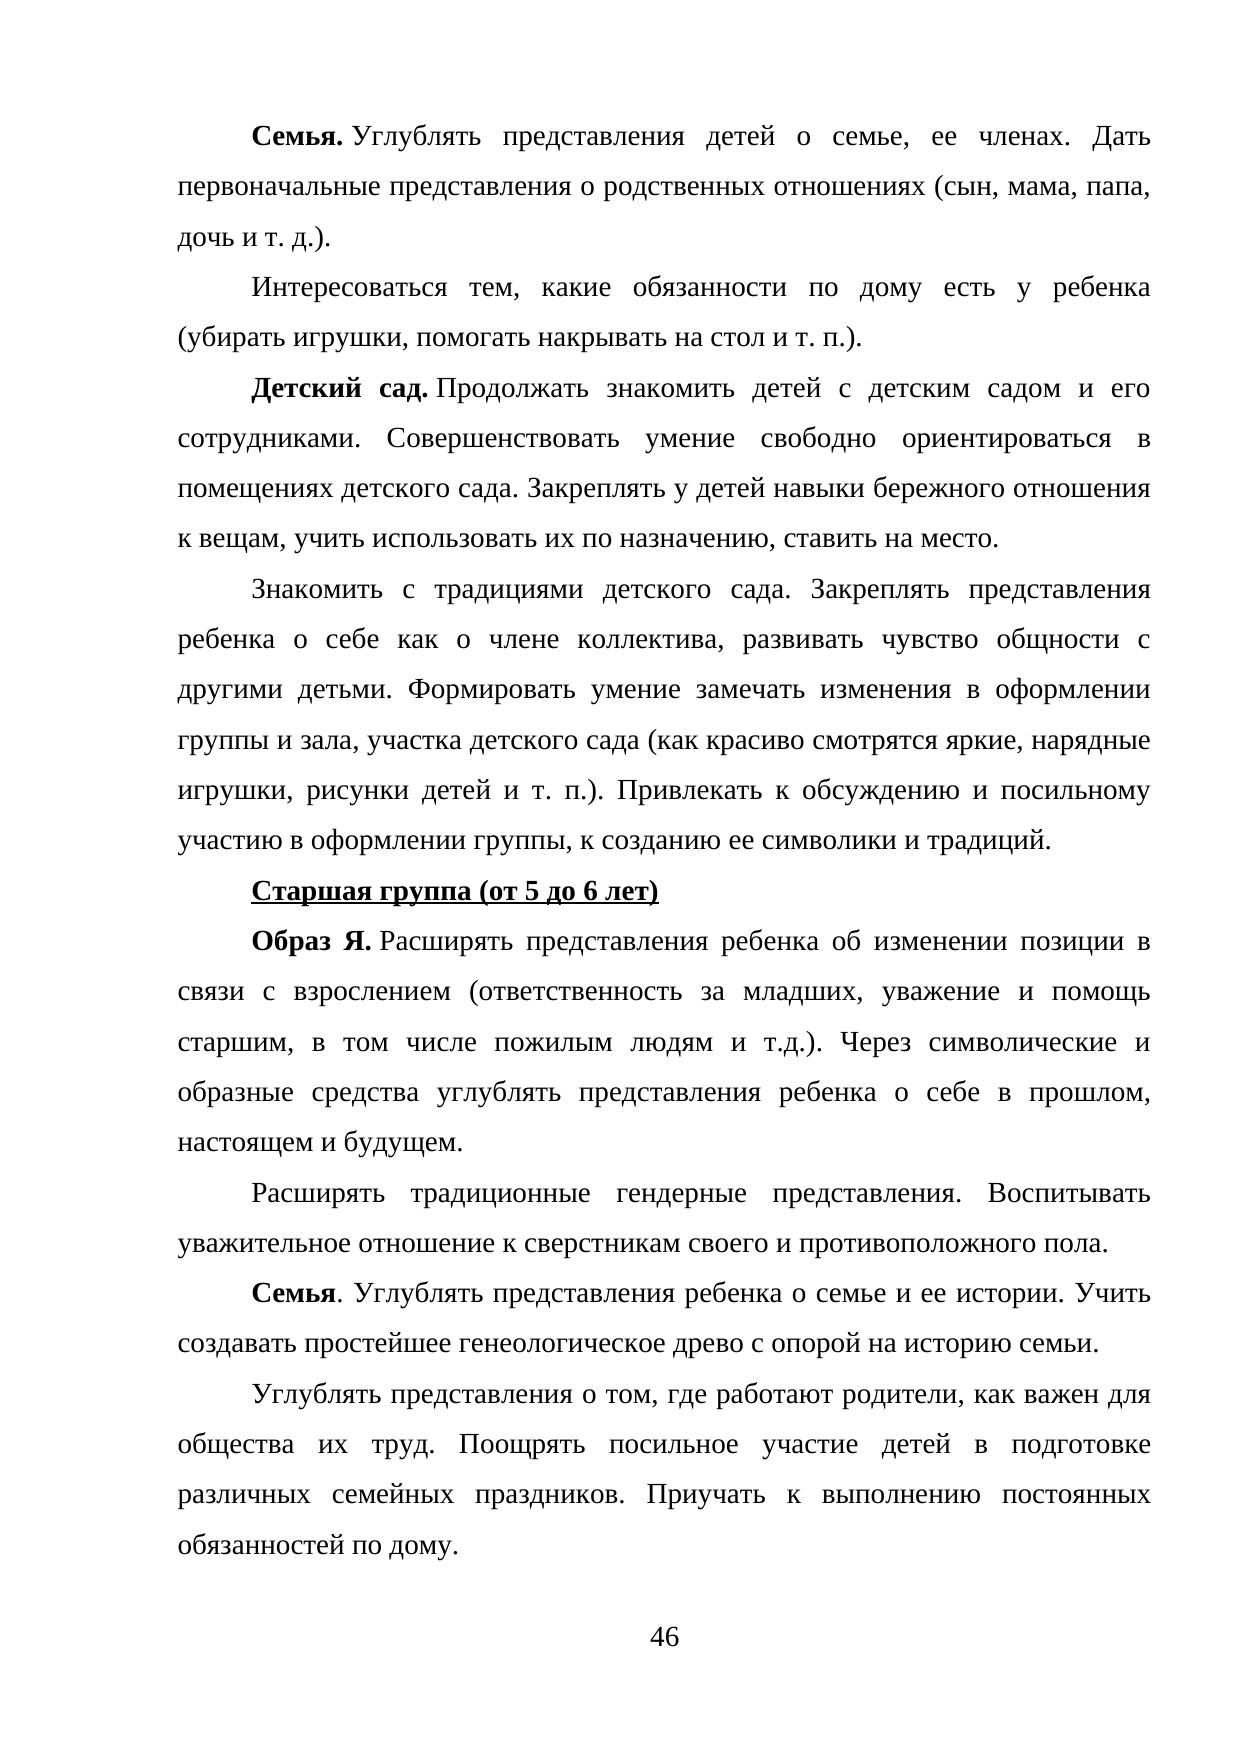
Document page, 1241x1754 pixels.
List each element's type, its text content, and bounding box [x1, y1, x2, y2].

text Семья. Углублять представления ребенка о семье и ее истории. Учить создавать простейшее генеологическое древо с опорой на историю семьи. [177, 1275, 1152, 1359]
text Образ Я. Расширять представления ребенка об изменении позиции в связи с взрослением (ответственность за младших, уважение и помощь старшим, в том числе пожилым людям и т.д.). Через символические и образные средства углублять представления ребенка о себе в прошлом, настоящем и будущем. [177, 923, 1152, 1158]
text Старшая группа (от 5 до 6 лет) [177, 873, 1152, 906]
text Детский сад. Продолжать знакомить детей с детским садом и его сотрудниками. Совершенствовать умение свободно ориентироваться в помещениях детского сада. Закреплять у детей навыки бережного отношения к вещам, учить использовать их по назначению, ставить на место. [177, 370, 1152, 554]
text Знакомить с традициями детского сада. Закреплять представления ребенка о себе как о члене коллектива, развивать чувство общности с другими детьми. Формировать умение замечать изменения в оформлении группы и зала, участка детского сада (как красиво смотрятся яркие, нарядные игрушки, рисунки детей и т. п.). Привлекать к обсуждению и посильному участию в оформлении группы, к созданию ее символики и традиций. [177, 571, 1152, 856]
text Углублять представления о том, где работают родители, как важен для общества их труд. Поощрять посильное участие детей в подготовке различных семейных праздников. Приучать к выполнению постоянных обязанностей по дому. [177, 1376, 1152, 1560]
text Интересоваться тем, какие обязанности по дому есть у ребенка (убирать игрушки, помогать накрывать на стол и т. п.). [177, 269, 1152, 353]
text Расширять традиционные гендерные представления. Воспитывать уважительное отношение к сверстникам своего и противоположного пола. [177, 1175, 1152, 1258]
text Семья. Углублять представления детей о семье, ее членах. Дать первоначальные представления о родственных отношениях (сын, мама, папа, дочь и т. д.). [177, 118, 1152, 252]
